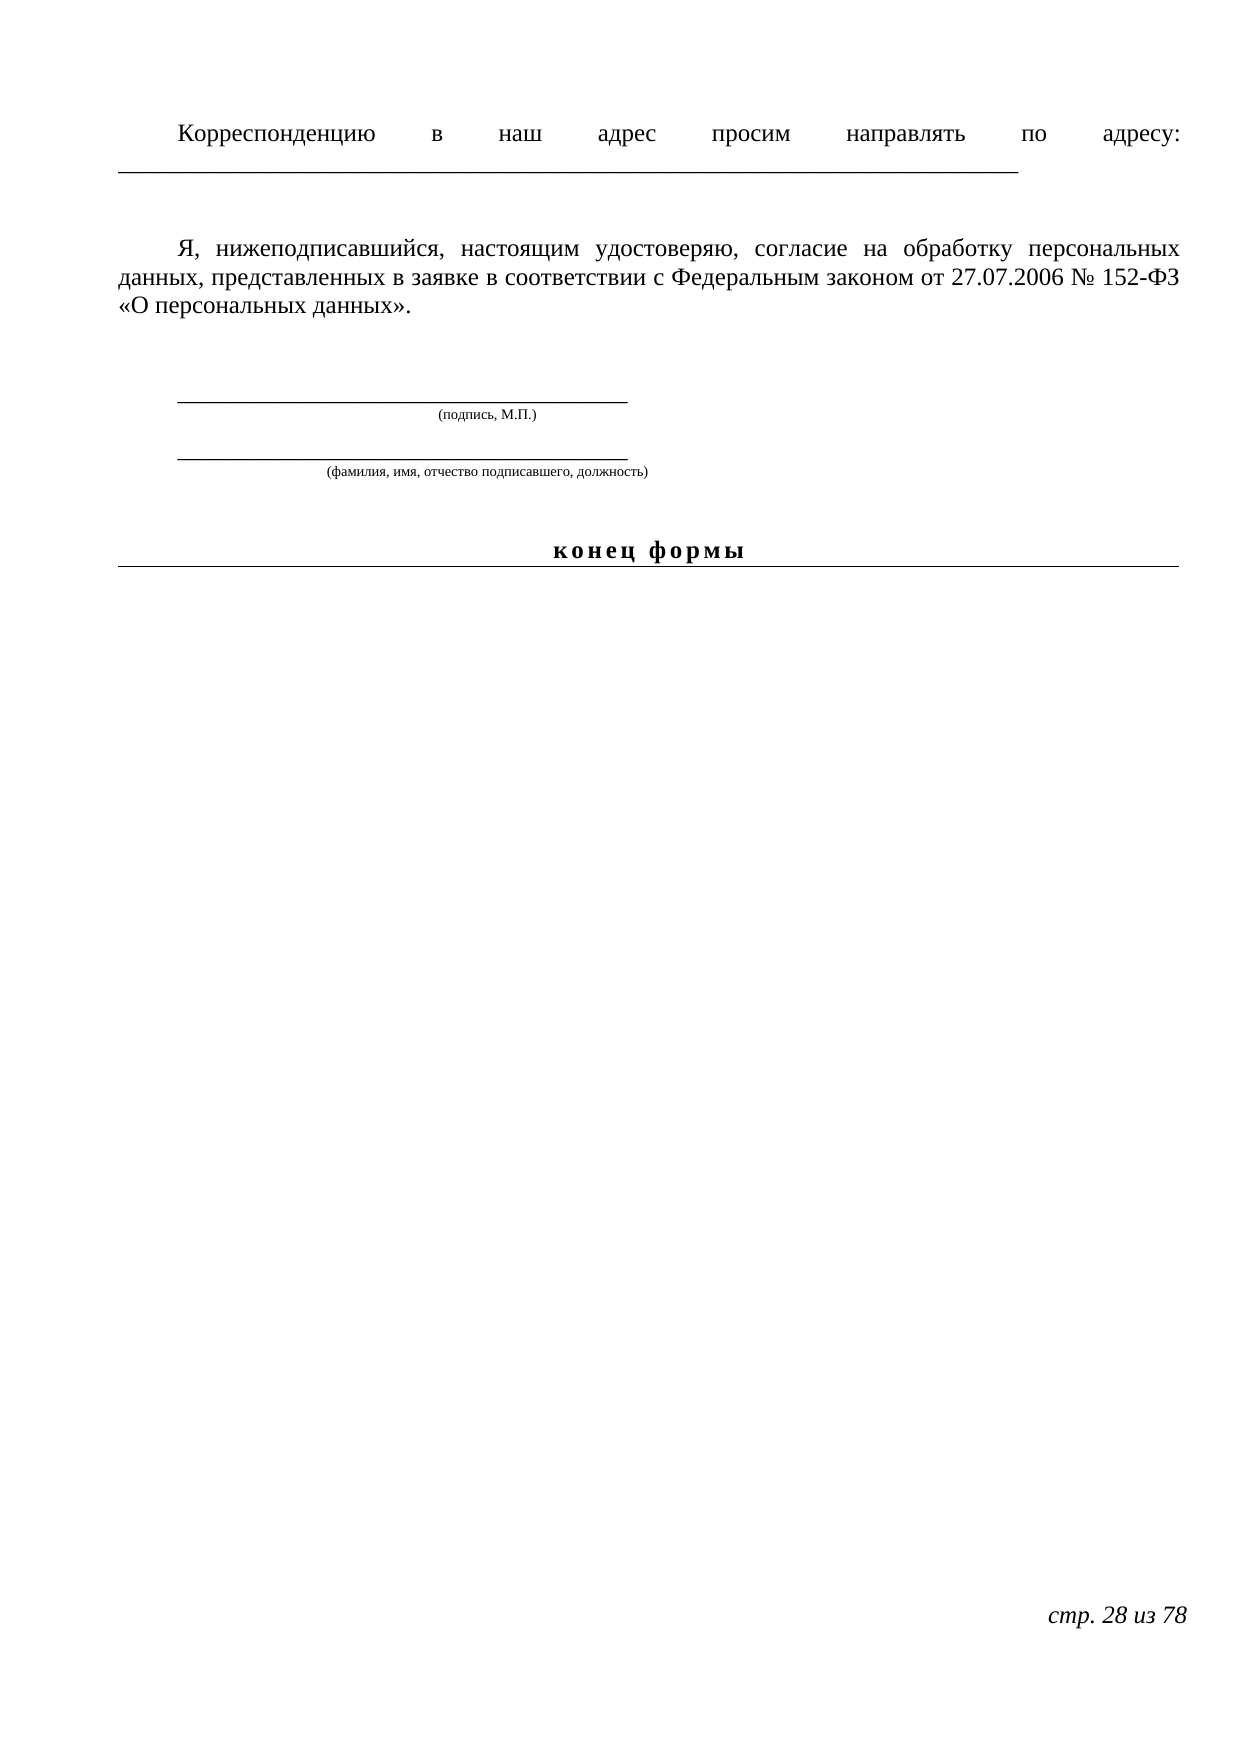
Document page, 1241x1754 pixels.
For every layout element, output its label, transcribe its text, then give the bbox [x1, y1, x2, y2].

text Корреспонденцию в наш адрес просим направлять по адресу: ________________________________________________________________________ [118, 118, 1181, 176]
text (подпись, М.П.) [118, 406, 797, 434]
text ____________________________________ [118, 377, 1181, 406]
text Я, нижеподписавшийся, настоящим удостоверяю, согласие на обработку персональных данных, представленных в заявке в соответствии с Федеральным законом от 27.07.2006 № 152-ФЗ «О персональных данных». [118, 233, 1181, 319]
text (фамилия, имя, отчество подписавшего, должность) [118, 463, 797, 492]
text конец формы [118, 535, 1179, 566]
text ____________________________________ [118, 434, 1181, 463]
